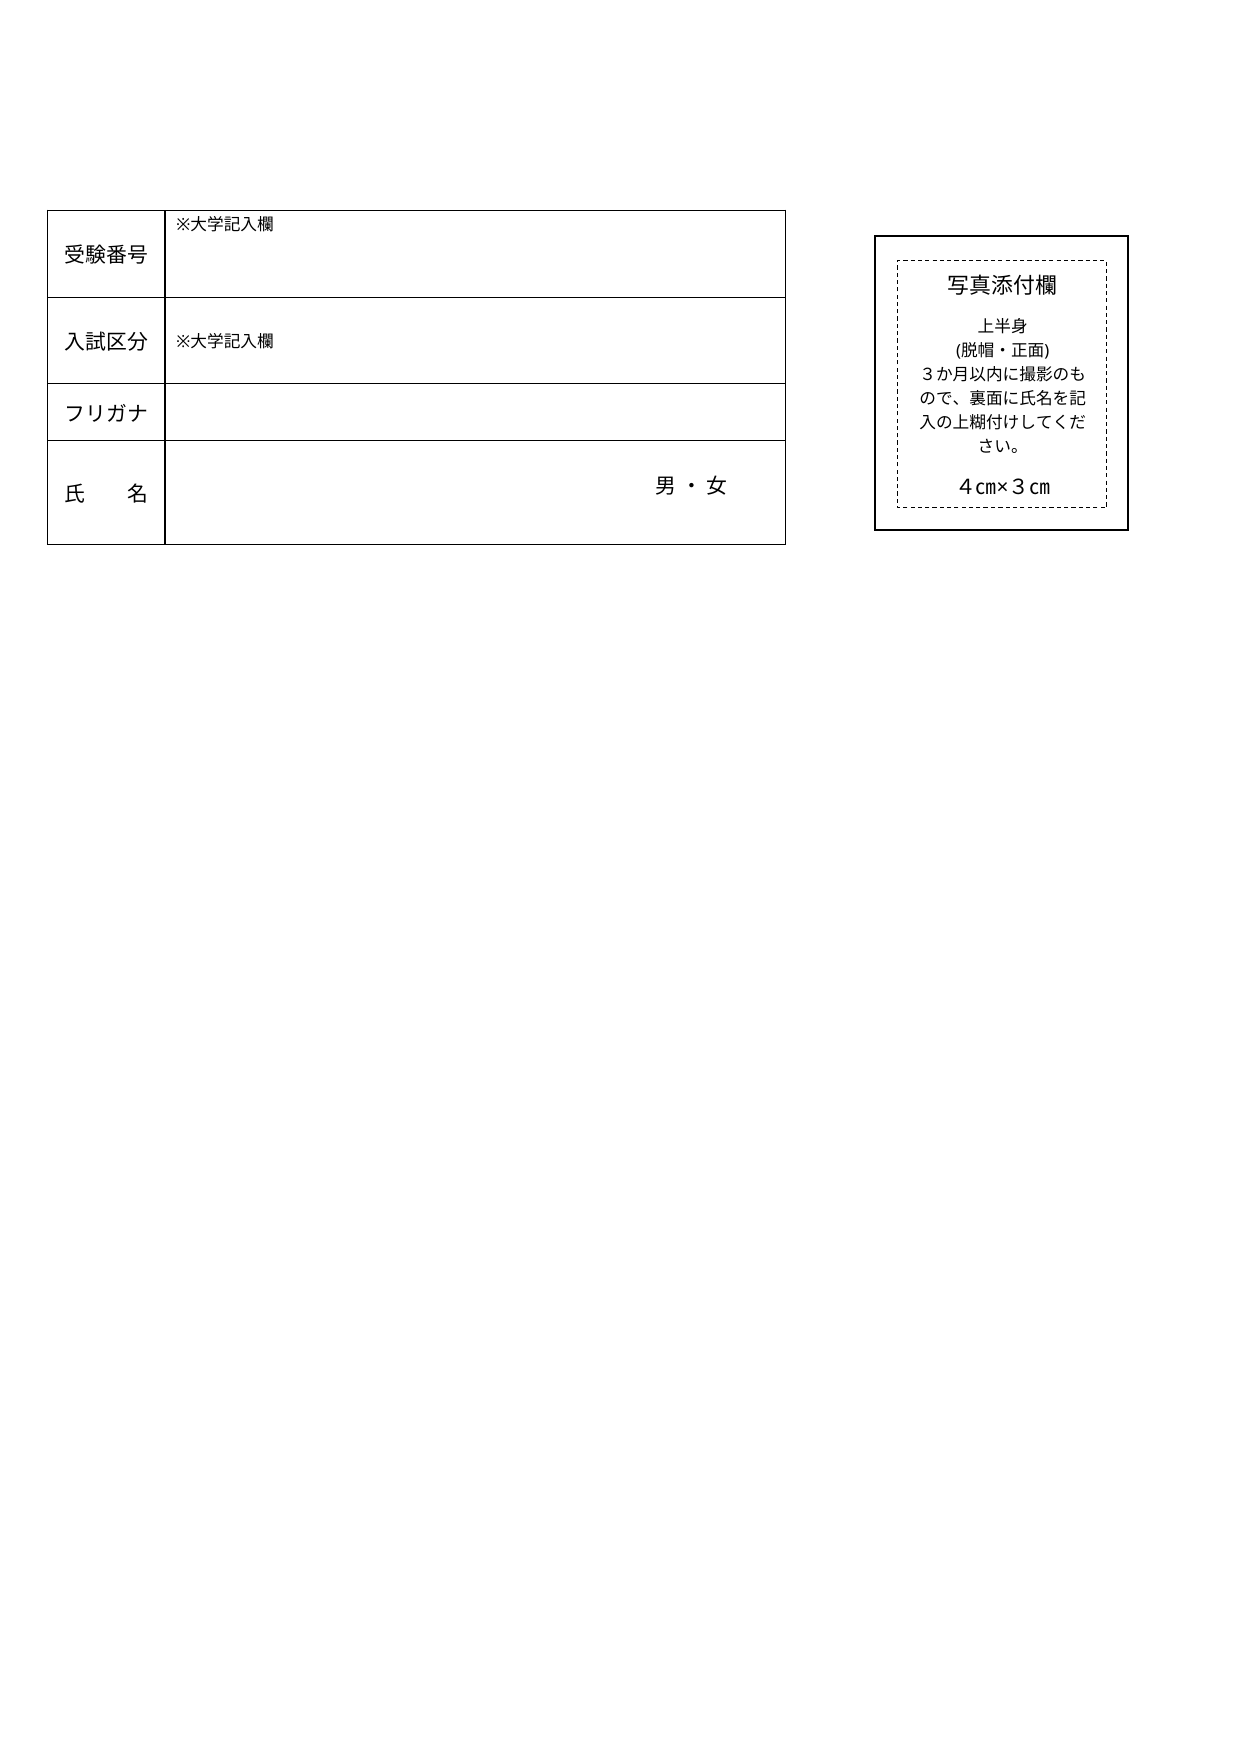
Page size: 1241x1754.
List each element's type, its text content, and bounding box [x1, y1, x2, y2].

table_header 受験番号 [48, 211, 164, 297]
table_header ※大学記入欄 [166, 211, 785, 297]
table_cell フリガナ [48, 384, 164, 440]
table_cell 氏 名 [48, 441, 164, 544]
table_cell [166, 384, 785, 440]
table_cell ※大学記入欄 [166, 298, 785, 383]
table_cell 男 ・ 女 [166, 441, 785, 544]
table_cell 入試区分 [48, 298, 164, 383]
